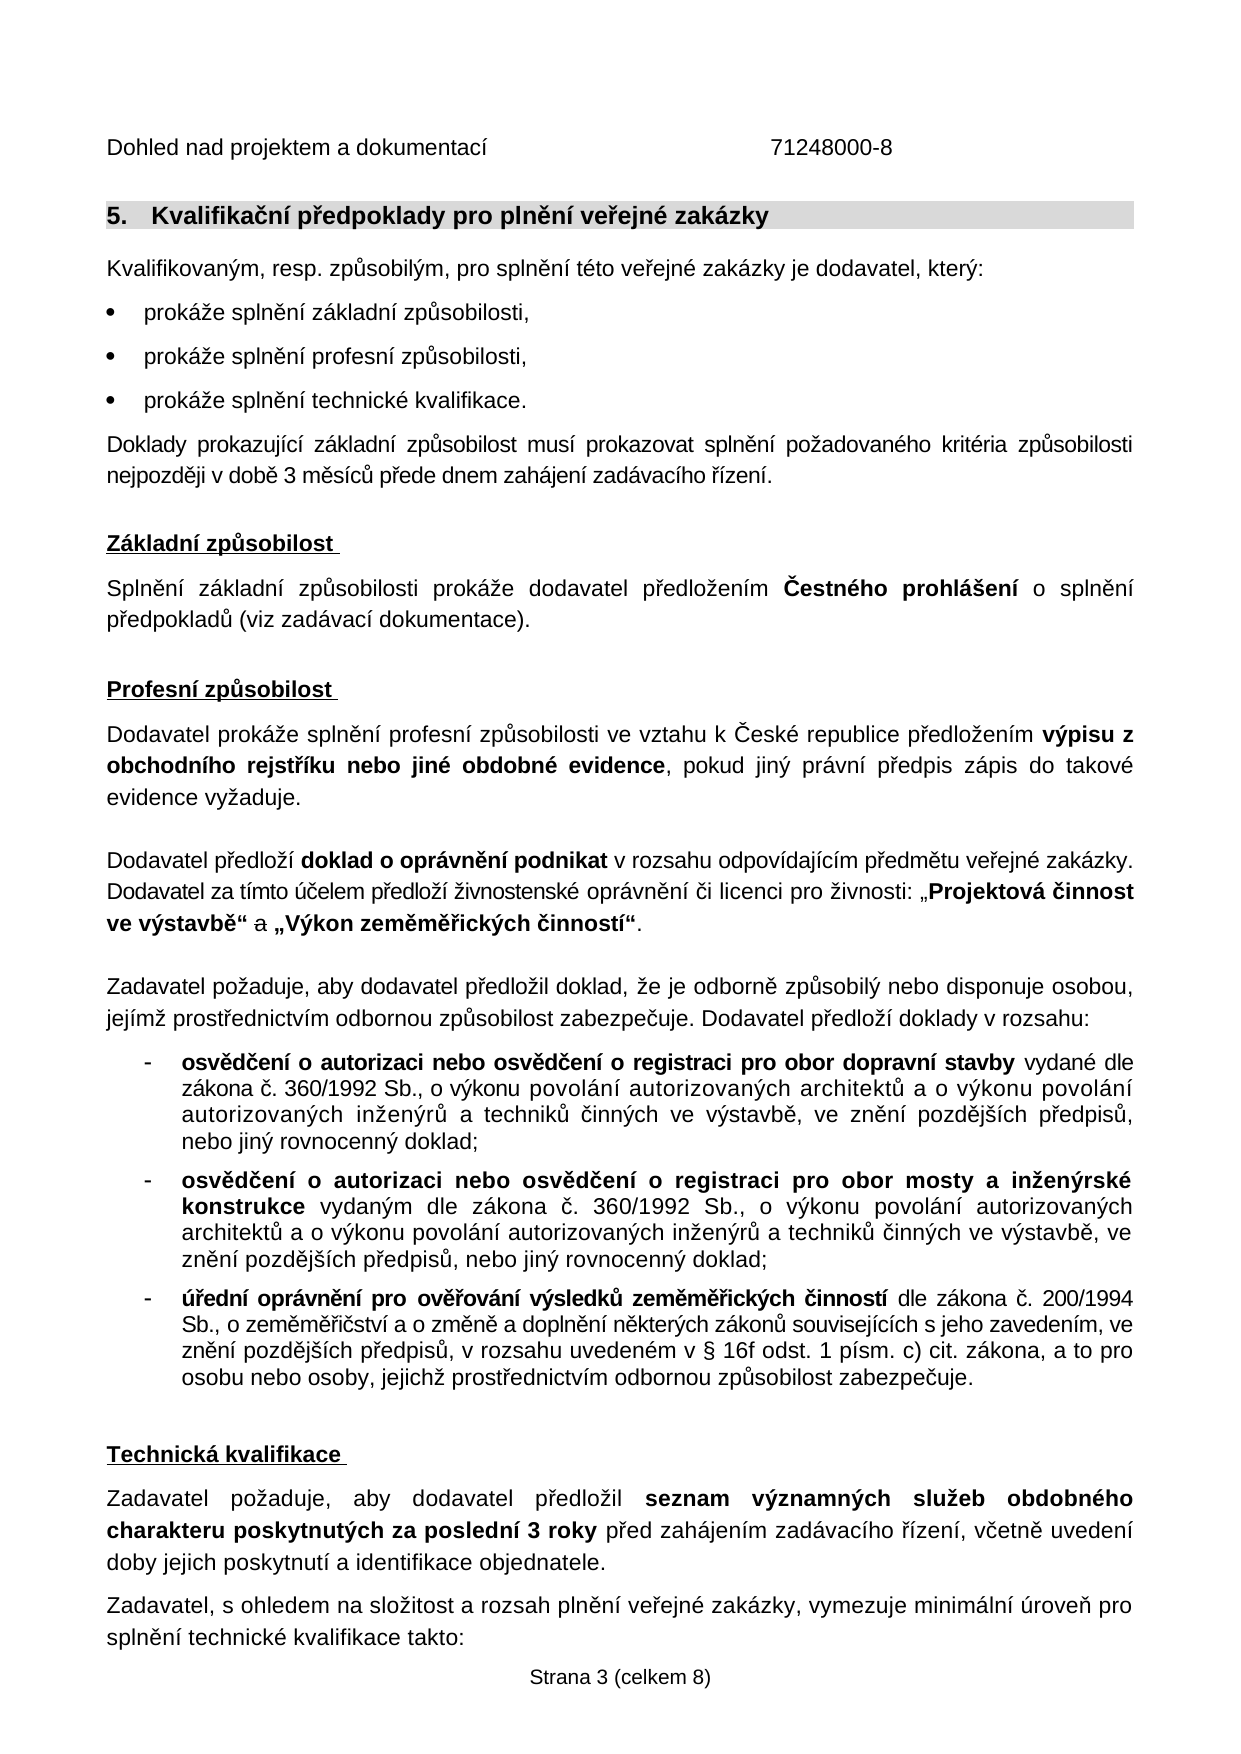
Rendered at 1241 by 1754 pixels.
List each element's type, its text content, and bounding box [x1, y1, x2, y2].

list Profesní způsobilost [106, 676, 1134, 703]
list Základní způsobilost [106, 530, 1134, 557]
list Technická kvalifikace [106, 1441, 1134, 1468]
text Dohled nad projektem a dokumentací 71248000-8 [106, 134, 1134, 161]
list Dodavatel předloží doklad o oprávnění podnikat v rozsahu odpovídajícím předmětu veřejné zakázky. Dodavatel za tímto účelem předloží živnostenské oprávnění či licenci pro živnosti: „Projektová činnost ve výstavbě“ a „Výkon zeměměřických činností“. [106, 847, 1134, 936]
list Zadavatel požaduje, aby dodavatel předložil doklad, že je odborně způsobilý nebo disponuje osobou, jejímž prostřednictvím odbornou způsobilost zabezpečuje. Dodavatel předloží doklady v rozsahu: [106, 973, 1134, 1031]
text Splnění základní způsobilosti prokáže dodavatel předložením Čestného prohlášení o splnění předpokladů (viz zadávací dokumentace). [106, 574, 1134, 632]
subtitle Kvalifikační předpoklady pro plnění veřejné zakázky [106, 201, 1134, 229]
list prokáže splnění technické kvalifikace. [106, 387, 1134, 413]
list prokáže splnění profesní způsobilosti, [106, 343, 1134, 369]
text Kvalifikovaným, resp. způsobilým, pro splnění této veřejné zakázky je dodavatel, který: [106, 254, 1134, 281]
list úřední oprávnění pro ověřování výsledků zeměměřických činností dle zákona č. 200/1994 Sb., o zeměměřičství a o změně a doplnění některých zákonů souvisejících s jeho zavedením, ve znění pozdějších předpisů, v rozsahu uvedeném v § 16f odst. 1 písm. c) cit. zákona, a to pro osobu nebo osoby, jejichž prostřednictvím odbornou způsobilost zabezpečuje. [144, 1284, 1134, 1390]
text Zadavatel požaduje, aby dodavatel předložil seznam významných služeb obdobného charakteru poskytnutých za poslední 3 roky před zahájením zadávacího řízení, včetně uvedení doby jejich poskytnutí a identifikace objednatele. [106, 1485, 1134, 1575]
text Dodavatel prokáže splnění profesní způsobilosti ve vztahu k České republice předložením výpisu z obchodního rejstříku nebo jiné obdobné evidence, pokud jiný právní předpis zápis do takové evidence vyžaduje. [106, 721, 1134, 810]
list osvědčení o autorizaci nebo osvědčení o registraci pro obor dopravní stavby vydané dle zákona č. 360/1992 Sb., o výkonu povolání autorizovaných architektů a o výkonu povolání autorizovaných inženýrů a techniků činných ve výstavbě, ve znění pozdějších předpisů, nebo jiný rovnocenný doklad; [144, 1049, 1134, 1154]
text Doklady prokazující základní způsobilost musí prokazovat splnění požadovaného kritéria způsobilosti nejpozději v době 3 měsíců přede dnem zahájení zadávacího řízení. [106, 431, 1134, 489]
text Zadavatel, s ohledem na složitost a rozsah plnění veřejné zakázky, vymezuje minimální úroveň pro splnění technické kvalifikace takto: [106, 1592, 1134, 1650]
list osvědčení o autorizaci nebo osvědčení o registraci pro obor mosty a inženýrské konstrukce vydaným dle zákona č. 360/1992 Sb., o výkonu povolání autorizovaných architektů a o výkonu povolání autorizovaných inženýrů a techniků činných ve výstavbě, ve znění pozdějších předpisů, nebo jiný rovnocenný doklad; [144, 1167, 1134, 1272]
list prokáže splnění základní způsobilosti, [106, 298, 1134, 325]
